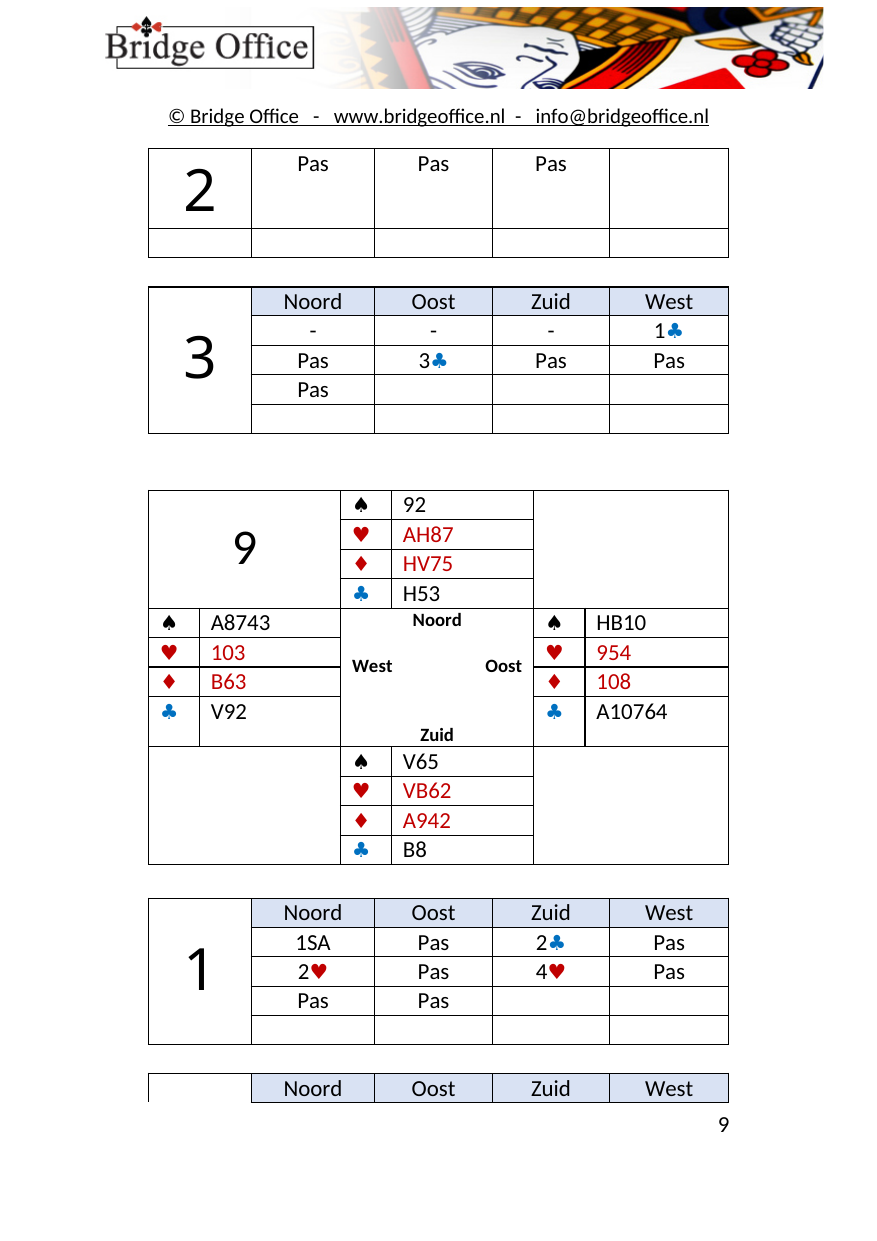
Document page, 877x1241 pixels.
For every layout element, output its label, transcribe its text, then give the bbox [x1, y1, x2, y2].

table_cell [149, 404, 251, 432]
table_cell 1SA [252, 928, 374, 956]
table_cell [534, 609, 584, 637]
table_cell Pas [375, 928, 492, 956]
table_cell - [375, 316, 492, 345]
table_cell Pas [610, 346, 728, 374]
table_cell [149, 609, 199, 637]
table_cell 2♣ [493, 928, 609, 956]
table_cell [493, 405, 609, 432]
table_header Zuid [493, 899, 609, 927]
table_cell [149, 1015, 251, 1044]
table_cell Pas [375, 149, 492, 228]
table_cell A942 [392, 806, 533, 834]
table_header [341, 491, 391, 519]
table_cell [341, 579, 391, 607]
table_cell - [493, 316, 609, 345]
table_cell [149, 747, 340, 864]
table_cell A8743 [200, 609, 340, 637]
table_cell 3 [149, 315, 251, 403]
table_cell [341, 836, 391, 864]
table_cell [534, 638, 584, 666]
table_cell [534, 668, 584, 696]
table_header Zuid [493, 1074, 609, 1102]
table_cell 2♥ [252, 957, 374, 986]
table_cell [610, 1016, 728, 1044]
table_cell [341, 520, 391, 548]
table_cell [493, 229, 609, 257]
table_cell [610, 375, 728, 403]
table_cell [341, 777, 391, 805]
table_header Oost [375, 1074, 492, 1102]
table_cell 3♣ [375, 346, 492, 374]
table_cell Pas [252, 149, 374, 228]
table_cell [610, 229, 728, 257]
table_cell [493, 1016, 609, 1044]
table_header 9 [149, 491, 340, 607]
table_cell Pas [252, 987, 374, 1014]
table_cell Pas [252, 346, 374, 374]
table_cell [375, 1016, 492, 1044]
table_cell [610, 149, 728, 228]
table_cell AH87 [392, 520, 533, 548]
table_header West [610, 1074, 728, 1102]
table_cell B63 [200, 668, 340, 696]
table_cell Pas [610, 957, 728, 986]
table_cell [610, 987, 728, 1014]
table_cell V92 [200, 697, 340, 746]
table_cell Pas [610, 928, 728, 956]
table_cell Pas [375, 957, 492, 986]
table_cell Pas [493, 346, 609, 374]
table_cell [375, 405, 492, 432]
table_cell VB62 [392, 777, 533, 805]
table_cell [493, 987, 609, 1014]
table_header [149, 1074, 251, 1102]
table_header [534, 491, 728, 607]
table_cell 1♣ [610, 316, 728, 345]
table_header Oost [375, 288, 492, 315]
table_header 92 [392, 491, 533, 519]
table_cell [534, 747, 728, 864]
table_header Noord [252, 288, 374, 315]
table_cell 103 [200, 638, 340, 666]
table_cell H53 [392, 579, 533, 607]
table_cell [252, 405, 374, 432]
table_header Zuid [493, 288, 609, 315]
table_cell 108 [586, 668, 728, 696]
table_cell 4♥ [493, 957, 609, 986]
table_cell [375, 375, 492, 403]
table_cell [149, 229, 251, 257]
table_header Noord [252, 899, 374, 927]
table_cell [341, 806, 391, 834]
table_cell [149, 697, 199, 746]
table_header West [610, 288, 728, 315]
table_header [149, 288, 251, 315]
table_cell V65 [392, 747, 533, 776]
table_header [149, 899, 251, 927]
table_cell 1 [149, 927, 251, 1014]
table_cell [341, 550, 391, 578]
table_cell [341, 747, 391, 776]
table_cell 954 [586, 638, 728, 666]
table_cell [252, 1016, 374, 1044]
table_cell Pas [375, 987, 492, 1014]
table_cell Pas [493, 149, 609, 228]
table_cell [493, 375, 609, 403]
table_header Noord [252, 1074, 374, 1102]
picture [78, 7, 824, 89]
table_cell [252, 229, 374, 257]
table_header West [610, 899, 728, 927]
table_cell HB10 [586, 609, 728, 637]
table_header Oost [375, 899, 492, 927]
table_cell [149, 638, 199, 666]
table_cell A10764 [586, 697, 728, 746]
table_cell [534, 697, 584, 746]
table_cell [375, 229, 492, 257]
table_cell [149, 668, 199, 696]
table_cell [610, 405, 728, 432]
table_cell Noord West Oost Zuid [341, 609, 533, 746]
table_cell Pas [252, 375, 374, 403]
table_cell - [252, 316, 374, 345]
table_cell B8 [392, 836, 533, 864]
table_cell HV75 [392, 550, 533, 578]
